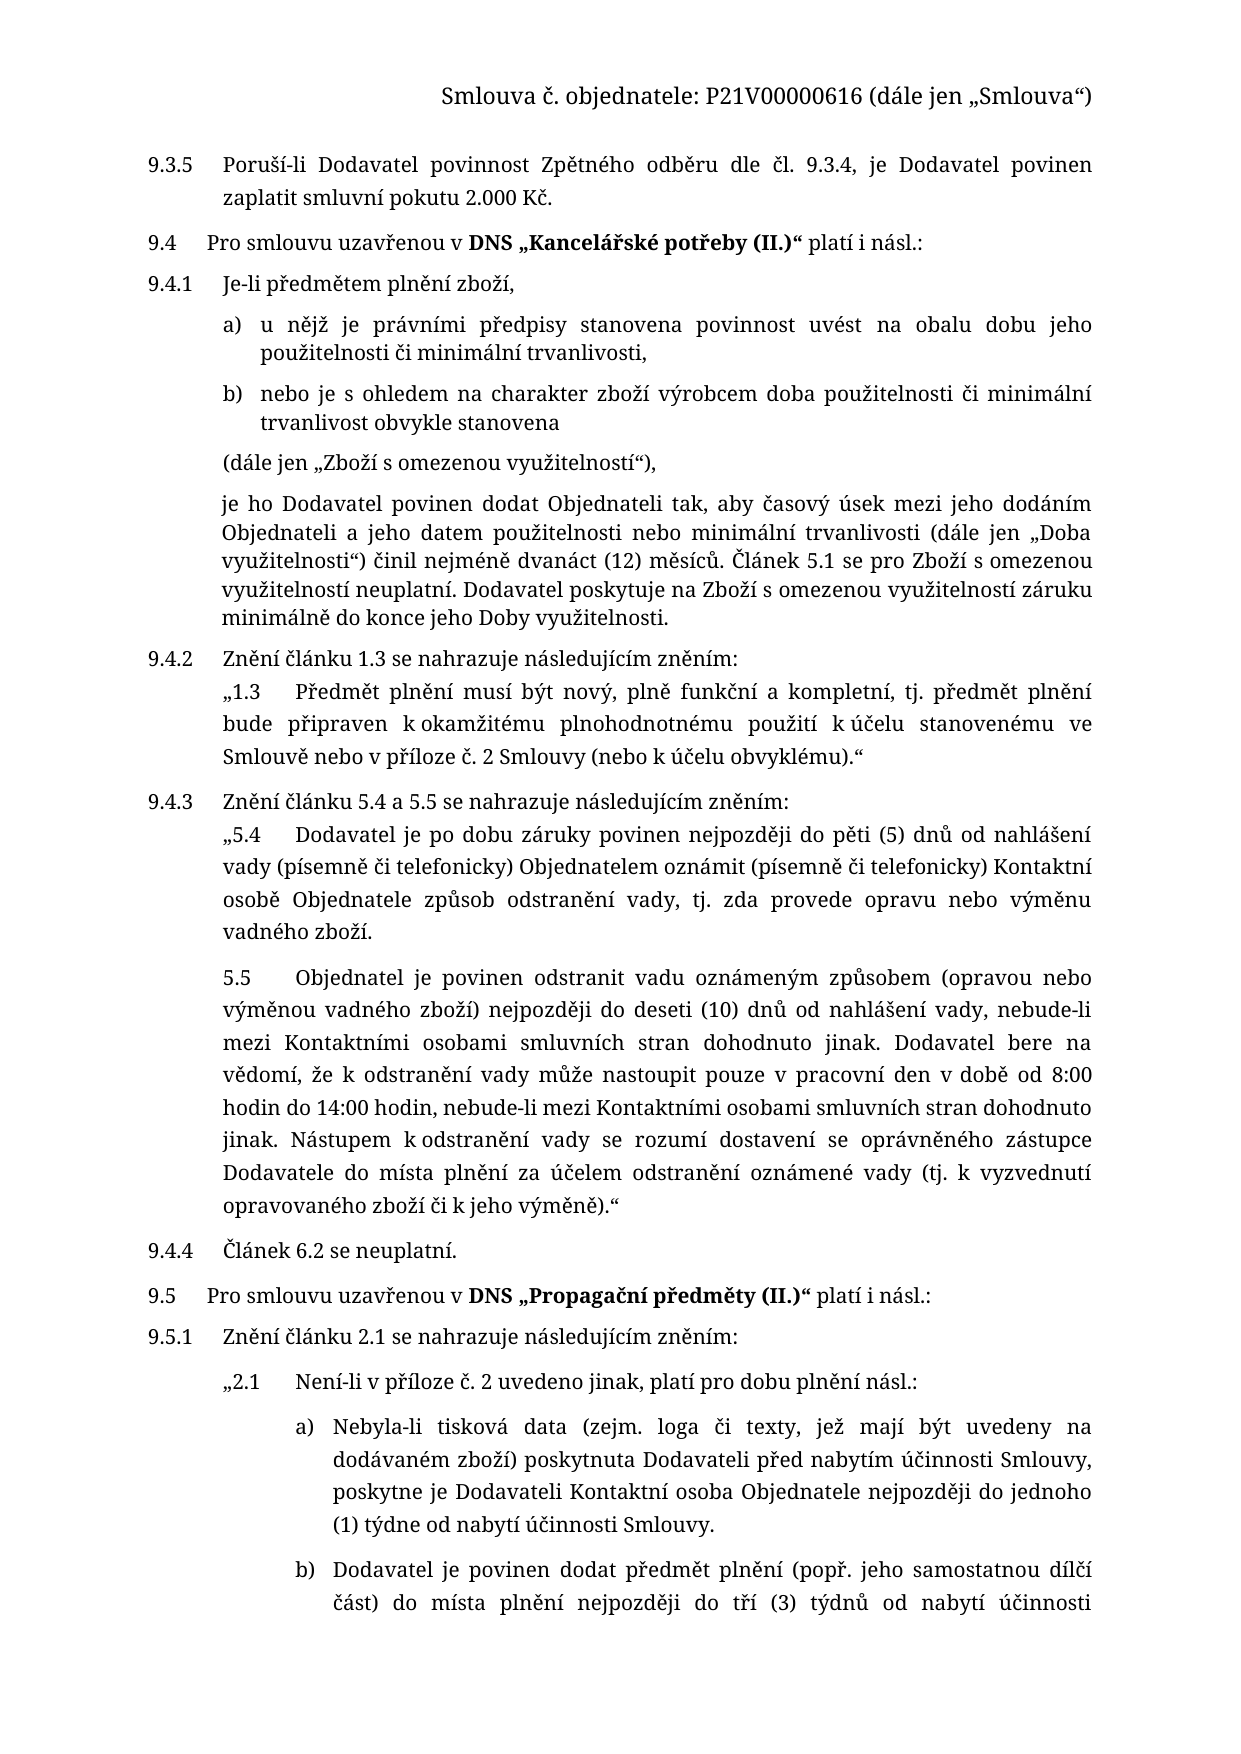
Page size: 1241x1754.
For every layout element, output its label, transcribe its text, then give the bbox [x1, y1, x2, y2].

list Pro smlouvu uzavřenou v DNS „Propagační předměty (II.)“ platí i násl.: [148, 1281, 1093, 1309]
list Je-li předmětem plnění zboží, [148, 269, 1093, 297]
list Článek 6.2 se neuplatní. [148, 1236, 1093, 1264]
list Nebyla-li tisková data (zejm. loga či texty, jež mají být uvedeny na dodávaném zboží) poskytnuta Dodavateli před nabytím účinnosti Smlouvy, poskytne je Dodavateli Kontaktní osoba Objednatele nejpozději do jednoho (1) týdne od nabytí účinnosti Smlouvy. [295, 1412, 1093, 1538]
list „1.3 Předmět plnění musí být nový, plně funkční a kompletní, tj. předmět plnění bude připraven k okamžitému plnohodnotnému použití k účelu stanovenému ve Smlouvě nebo v příloze č. 2 Smlouvy (nebo k účelu obvyklému).“ [223, 677, 1093, 770]
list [295, 1555, 1093, 1616]
text je ho Dodavatel povinen dodat Objednateli tak, aby časový úsek mezi jeho dodáním Objednateli a jeho datem použitelnosti nebo minimální trvanlivosti (dále jen „Doba využitelnosti“) činil nejméně dvanáct (12) měsíců. Článek 5.1 se pro Zboží s omezenou využitelností neuplatní. Dodavatel poskytuje na Zboží s omezenou využitelností záruku minimálně do konce jeho Doby využitelnosti. [221, 489, 1093, 632]
list Znění článku 2.1 se nahrazuje následujícím zněním: [148, 1322, 1093, 1350]
list Pro smlouvu uzavřenou v DNS „Kancelářské potřeby (II.)“ platí i násl.: [148, 228, 1093, 256]
list Znění článku 1.3 se nahrazuje následujícím zněním: [148, 644, 1093, 673]
list „5.4 Dodavatel je po dobu záruky povinen nejpozději do pěti (5) dnů od nahlášení vady (písemně či telefonicky) Objednatelem oznámit (písemně či telefonicky) Kontaktní osobě Objednatele způsob odstranění vady, tj. zda provede opravu nebo výměnu vadného zboží. [223, 820, 1093, 946]
list nebo je s ohledem na charakter zboží výrobcem doba použitelnosti či minimální trvanlivost obvykle stanovena [223, 379, 1093, 436]
list Znění článku 5.4 a 5.5 se nahrazuje následujícím zněním: [148, 787, 1093, 816]
list 5.5 Objednatel je povinen odstranit vadu oznámeným způsobem (opravou nebo výměnou vadného zboží) nejpozději do deseti (10) dnů od nahlášení vady, nebude-li mezi Kontaktními osobami smluvních stran dohodnuto jinak. Dodavatel bere na vědomí, že k odstranění vady může nastoupit pouze v pracovní den v době od 8:00 hodin do 14:00 hodin, nebude-li mezi Kontaktními osobami smluvních stran dohodnuto jinak. Nástupem k odstranění vady se rozumí dostavení se oprávněného zástupce Dodavatele do místa plnění za účelem odstranění oznámené vady (tj. k vyzvednutí opravovaného zboží či k jeho výměně).“ [223, 963, 1093, 1219]
list u nějž je právními předpisy stanovena povinnost uvést na obalu dobu jeho použitelnosti či minimální trvanlivosti, [223, 310, 1093, 367]
list „2.1 Není-li v příloze č. 2 uvedeno jinak, platí pro dobu plnění násl.: [223, 1367, 1093, 1396]
text (dále jen „Zboží s omezenou využitelností“), [223, 448, 1093, 477]
list Poruší-li Dodavatel povinnost Zpětného odběru dle čl. 9.3.4, je Dodavatel povinen zaplatit smluvní pokutu 2.000 Kč. [148, 150, 1093, 211]
